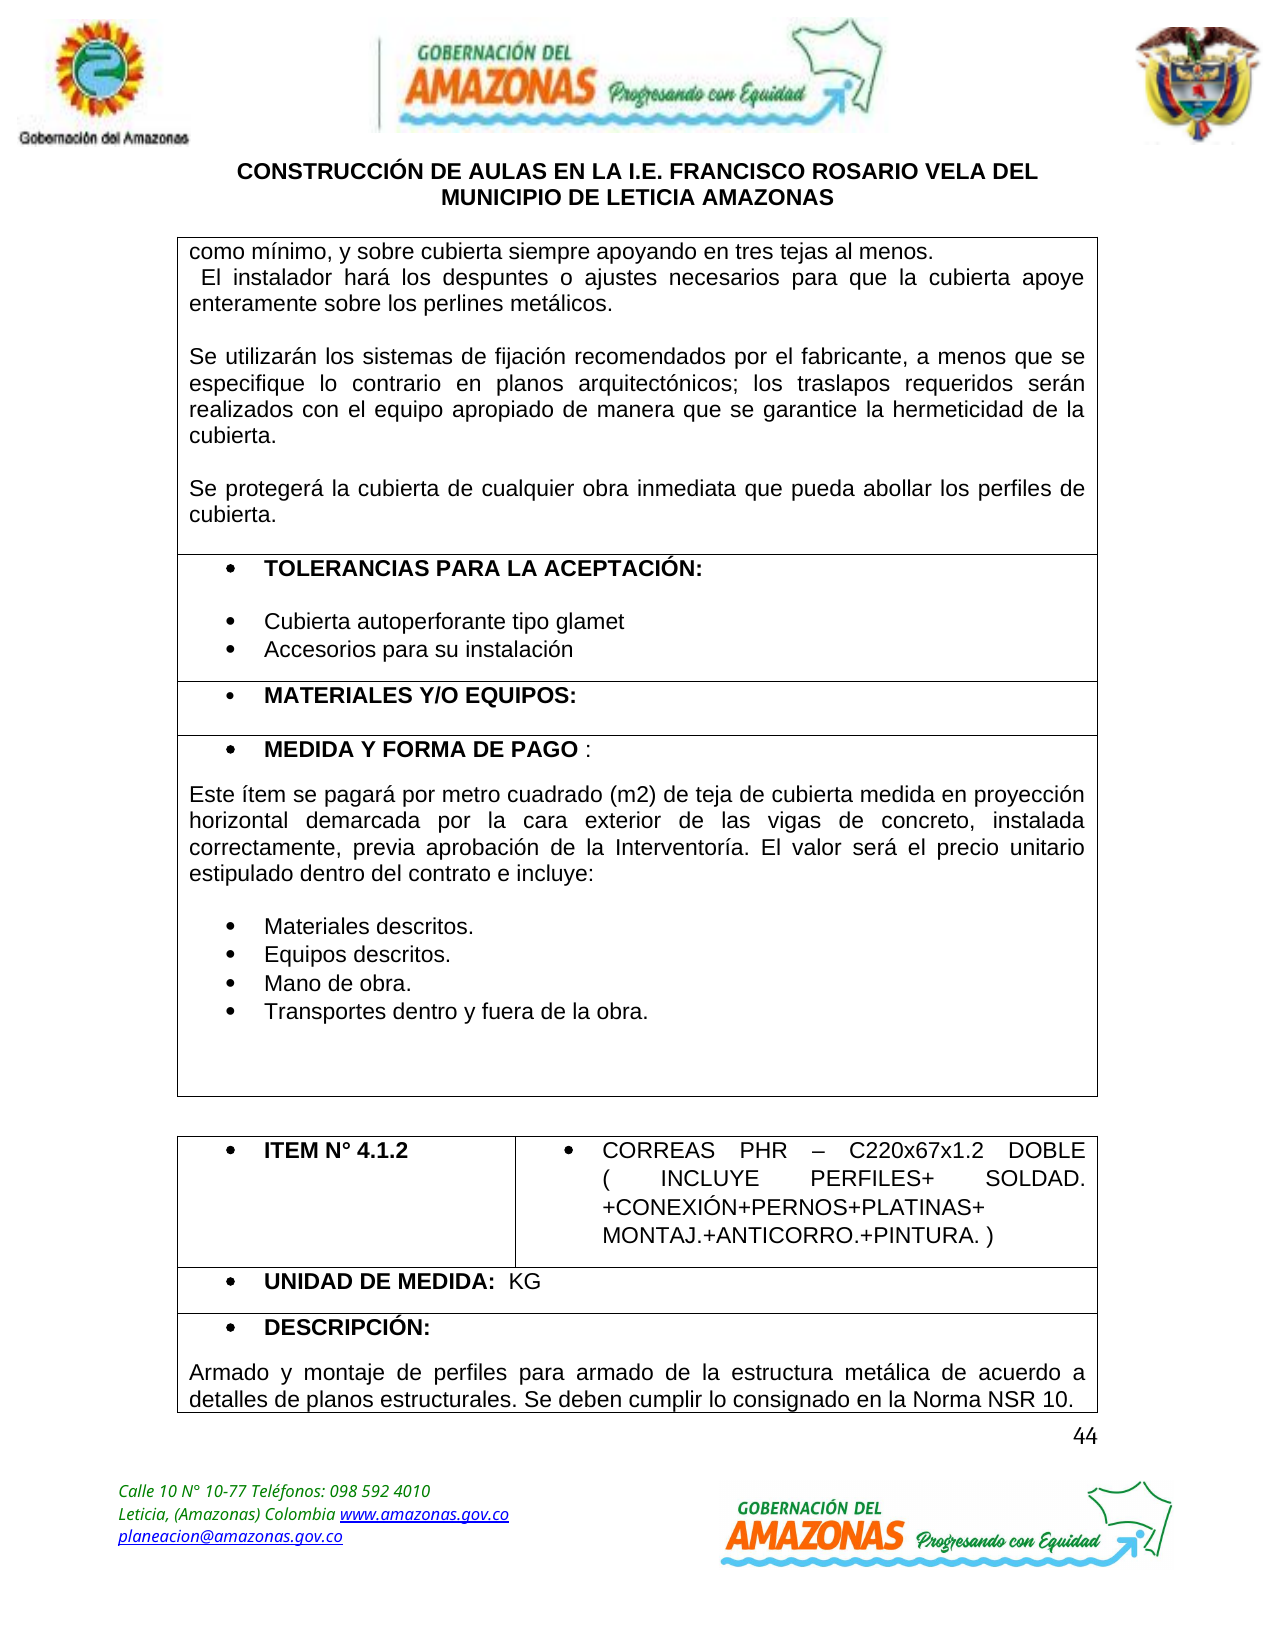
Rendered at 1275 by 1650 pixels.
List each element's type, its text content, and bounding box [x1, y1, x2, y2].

table_cell MATERIALES Y/O EQUIPOS: [178, 682, 264, 735]
table_cell UNIDAD DE MEDIDA: KG [178, 1268, 1097, 1313]
picture [718, 1480, 1174, 1570]
table_cell TOLERANCIAS PARA LA ACEPTACIÓN: Cubierta autoperforante tipo glamet Accesorios para su instalación [178, 555, 1097, 681]
table_cell MEDIDA Y FORMA DE PAGO : Este ítem se pagará por metro cuadrado (m2) de teja de cubierta medida en proyección horizontal demarcada por la cara exterior de las vigas de concreto, instalada correctamente, previa aprobación de la Interventoría. El valor será el precio unitario estipulado dentro del contrato e incluye: Materiales descritos. Equipos descritos. Mano de obra. Transportes dentro y fuera de la obra. [178, 736, 1097, 1096]
picture [17, 19, 191, 147]
table_header ITEM N° 4.1.2 [178, 1137, 515, 1267]
picture [368, 17, 921, 133]
picture [1135, 27, 1263, 145]
table_header CORREAS PHR – C220x67x1.2 DOBLE ( INCLUYE PERFILES+ SOLDAD.+CONEXIÓN+PERNOS+PLATINAS+ MONTAJ.+ANTICORRO.+PINTURA. ) [516, 1137, 1097, 1267]
